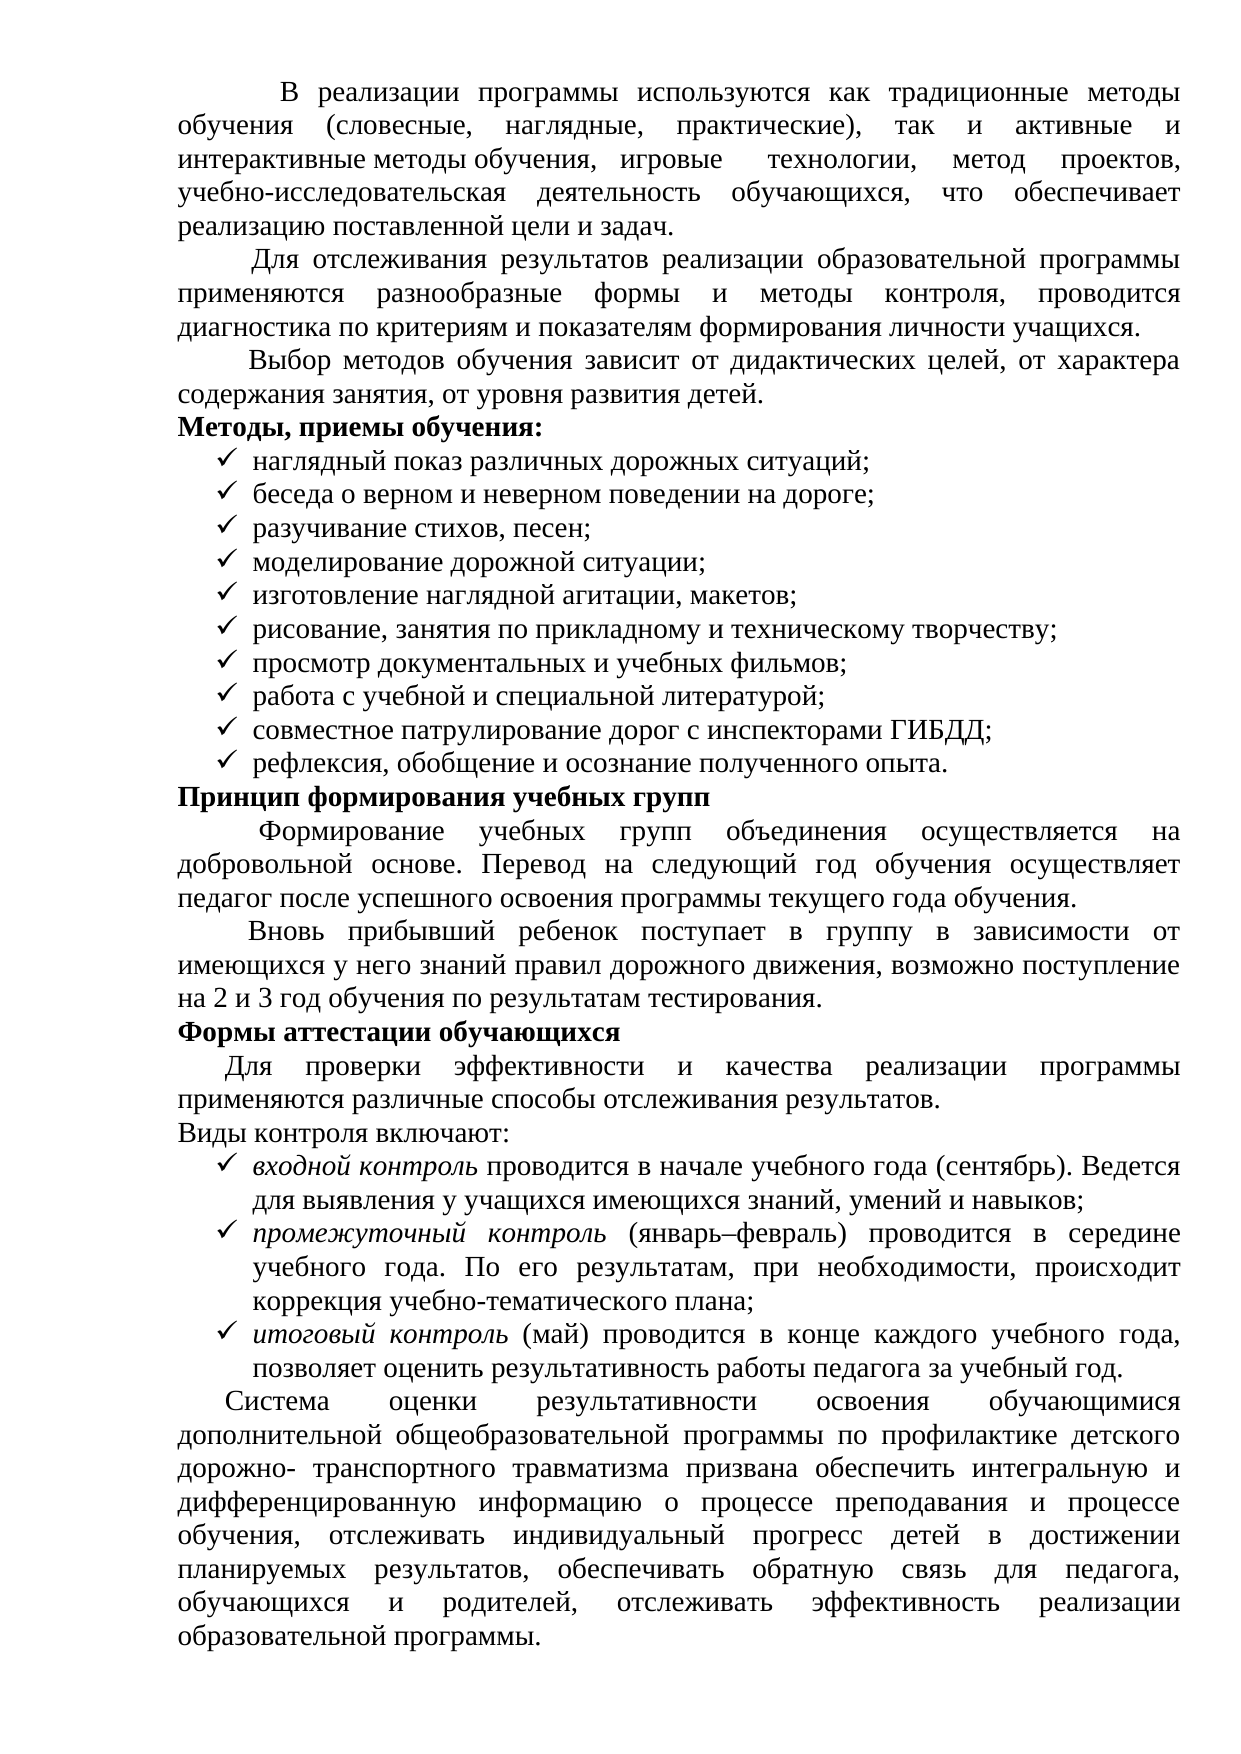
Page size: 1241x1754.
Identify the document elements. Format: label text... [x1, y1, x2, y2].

list изготовление наглядной агитации, макетов; [215, 577, 1181, 611]
list моделирование дорожной ситуации; [215, 544, 1181, 577]
list просмотр документальных и учебных фильмов; [215, 645, 1181, 678]
text Для проверки эффективности и качества реализации программы применяются различные способы отслеживания результатов. [177, 1048, 1181, 1115]
list рефлексия, обобщение и осознание полученного опыта. [215, 746, 1181, 779]
text Для отслеживания результатов реализации образовательной программы применяются разнообразные формы и методы контроля, проводится диагностика по критериям и показателям формирования личности учащихся. [177, 242, 1181, 342]
text Система оценки результативности освоения обучающимися дополнительной общеобразовательной программы по профилактике детского дорожно- транспортного травматизма призвана обеспечить интегральную и дифференцированную информацию о процессе преподавания и процессе обучения, отслеживать индивидуальный прогресс детей в достижении планируемых результатов, обеспечивать обратную связь для педагога, обучающихся и родителей, отслеживать эффективность реализации образовательной программы. [177, 1383, 1181, 1652]
list разучивание стихов, песен; [215, 510, 1181, 544]
list работа с учебной и специальной литературой; [215, 678, 1181, 712]
text Вновь прибывший ребенок поступает в группу в зависимости от имеющихся у него знаний правил дорожного движения, возможно поступление на 2 и 3 год обучения по результатам тестирования. [177, 913, 1181, 1014]
text Виды контроля включают: [177, 1115, 1181, 1148]
text Выбор методов обучения зависит от дидактических целей, от характера содержания занятия, от уровня развития детей. [177, 342, 1181, 409]
list промежуточный контроль (январь–февраль) проводится в середине учебного года. По его результатам, при необходимости, происходит коррекция учебно-тематического плана; [215, 1215, 1181, 1316]
list рисование, занятия по прикладному и техническому творчеству; [215, 611, 1181, 645]
text Методы, приемы обучения: [177, 409, 1181, 443]
list наглядный показ различных дорожных ситуаций; [215, 443, 1181, 476]
list беседа о верном и неверном поведении на дороге; [215, 476, 1181, 510]
list входной контроль проводится в начале учебного года (сентябрь). Ведется для выявления у учащихся имеющихся знаний, умений и навыков; [215, 1148, 1181, 1215]
text Формирование учебных групп объединения осуществляется на добровольной основе. Перевод на следующий год обучения осуществляет педагог после успешного освоения программы текущего года обучения. [177, 813, 1181, 913]
text В реализации программы используются как традиционные методы обучения (словесные, наглядные, практические), так и активные и интерактивные методы обучения, игровые технологии, метод проектов, учебно-исследовательская деятельность обучающихся, что обеспечивает реализацию поставленной цели и задач. [177, 74, 1181, 242]
list совместное патрулирование дорог с инспекторами ГИБДД; [215, 712, 1181, 746]
list итоговый контроль (май) проводится в конце каждого учебного года, позволяет оценить результативность работы педагога за учебный год. [215, 1316, 1181, 1383]
text Принцип формирования учебных групп [177, 779, 1181, 813]
text Формы аттестации обучающихся [177, 1014, 1181, 1048]
